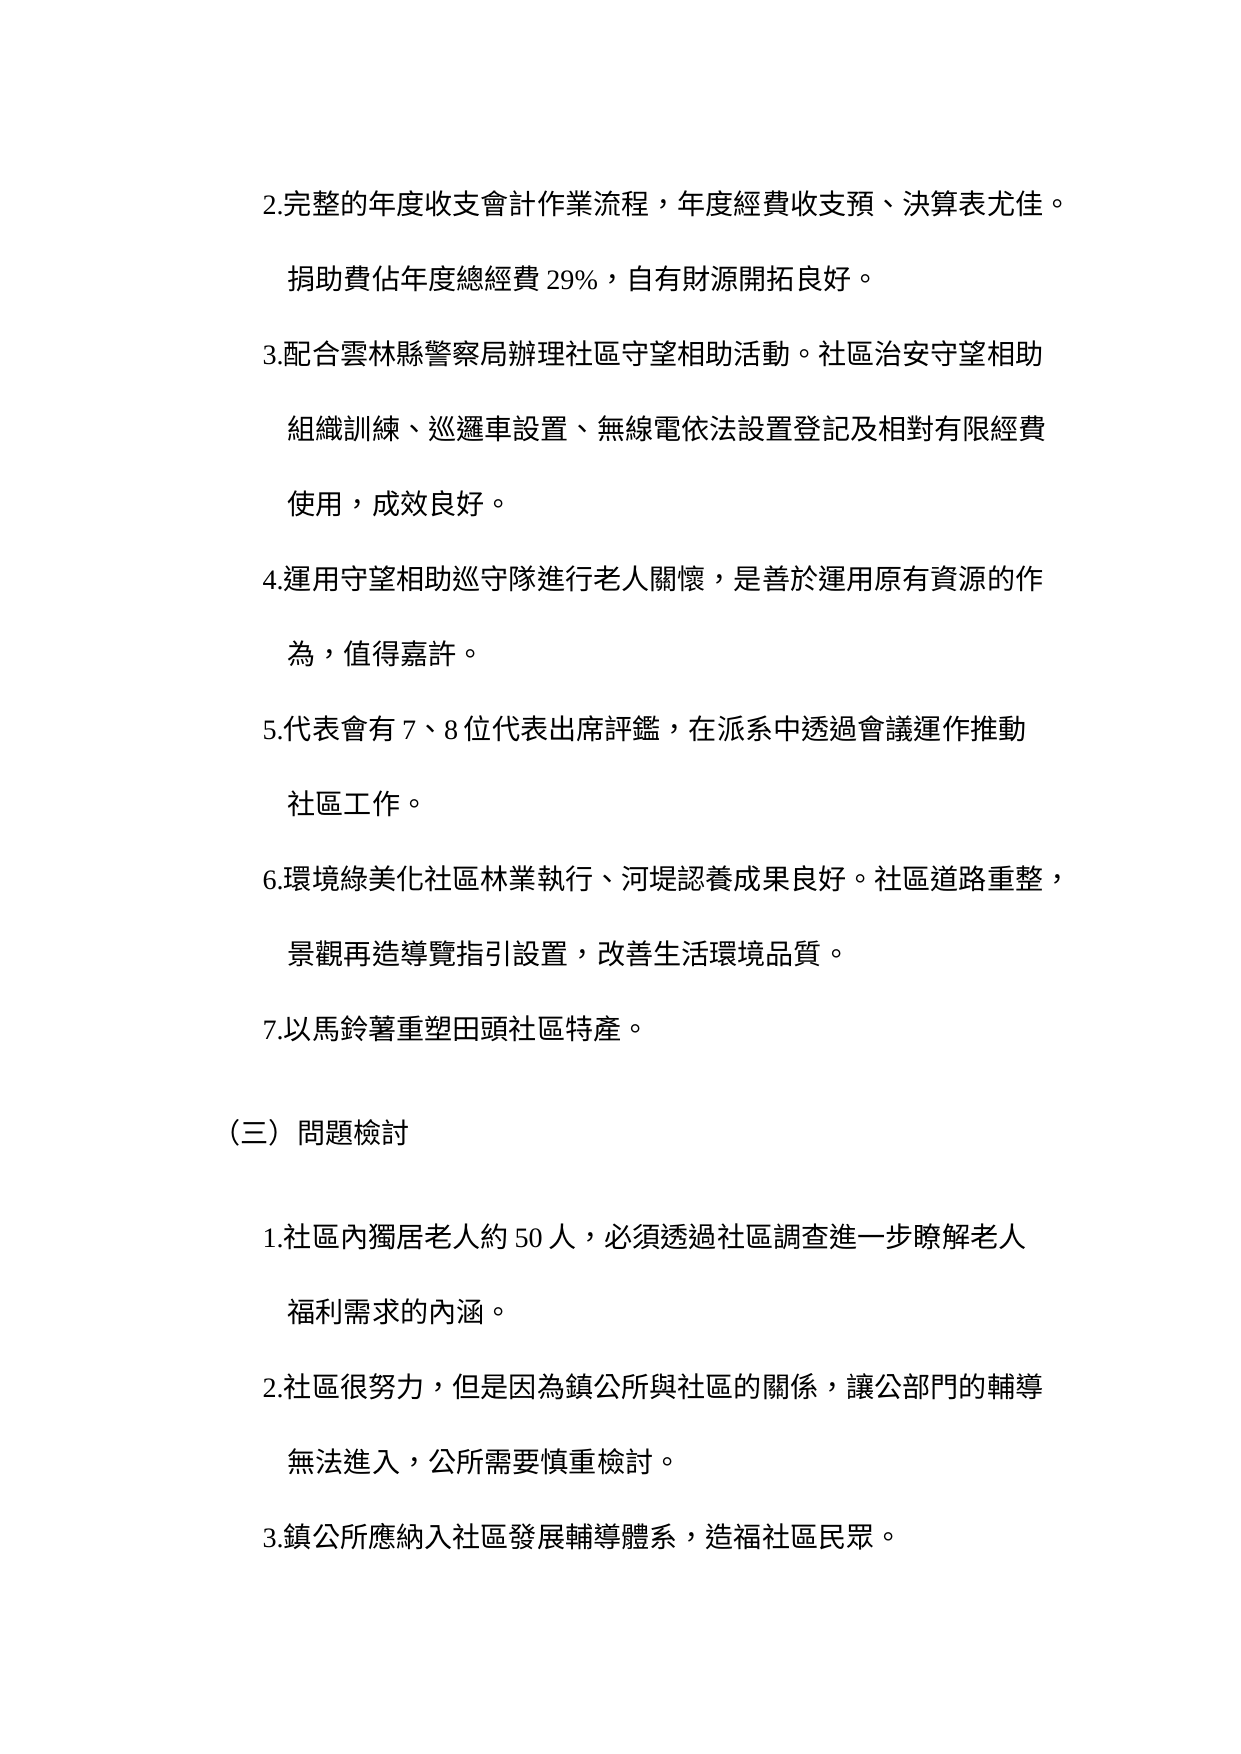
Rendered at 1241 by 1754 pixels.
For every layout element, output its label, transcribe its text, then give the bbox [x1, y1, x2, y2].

text 2.社區很努力，但是因為鎮公所與社區的關係，讓公部門的輔導無法進入，公所需要慎重檢討。 [262, 1348, 1053, 1498]
text 3.配合雲林縣警察局辦理社區守望相助活動。社區治安守望相助組織訓練、巡邏車設置、無線電依法設置登記及相對有限經費使用，成效良好。 [262, 314, 1053, 539]
text 2.完整的年度收支會計作業流程，年度經費收支預、決算表尤佳。捐助費佔年度總經費29%，自有財源開拓良好。 [262, 164, 1053, 314]
text 4.運用守望相助巡守隊進行老人關懷，是善於運用原有資源的作為，值得嘉許。 [262, 539, 1053, 689]
text 5.代表會有7、8位代表出席評鑑，在派系中透過會議運作推動社區工作。 [262, 689, 1053, 839]
text 1.社區內獨居老人約50人，必須透過社區調查進一步瞭解老人福利需求的內涵。 [262, 1198, 1053, 1348]
text 3.鎮公所應納入社區發展輔導體系，造福社區民眾。 [262, 1498, 1053, 1573]
text 6.環境綠美化社區林業執行、河堤認養成果良好。社區道路重整，景觀再造導覽指引設置，改善生活環境品質。 [262, 839, 1053, 989]
text （三）問題檢討 [187, 1094, 1053, 1169]
text 7.以馬鈴薯重塑田頭社區特產。 [262, 989, 1053, 1064]
